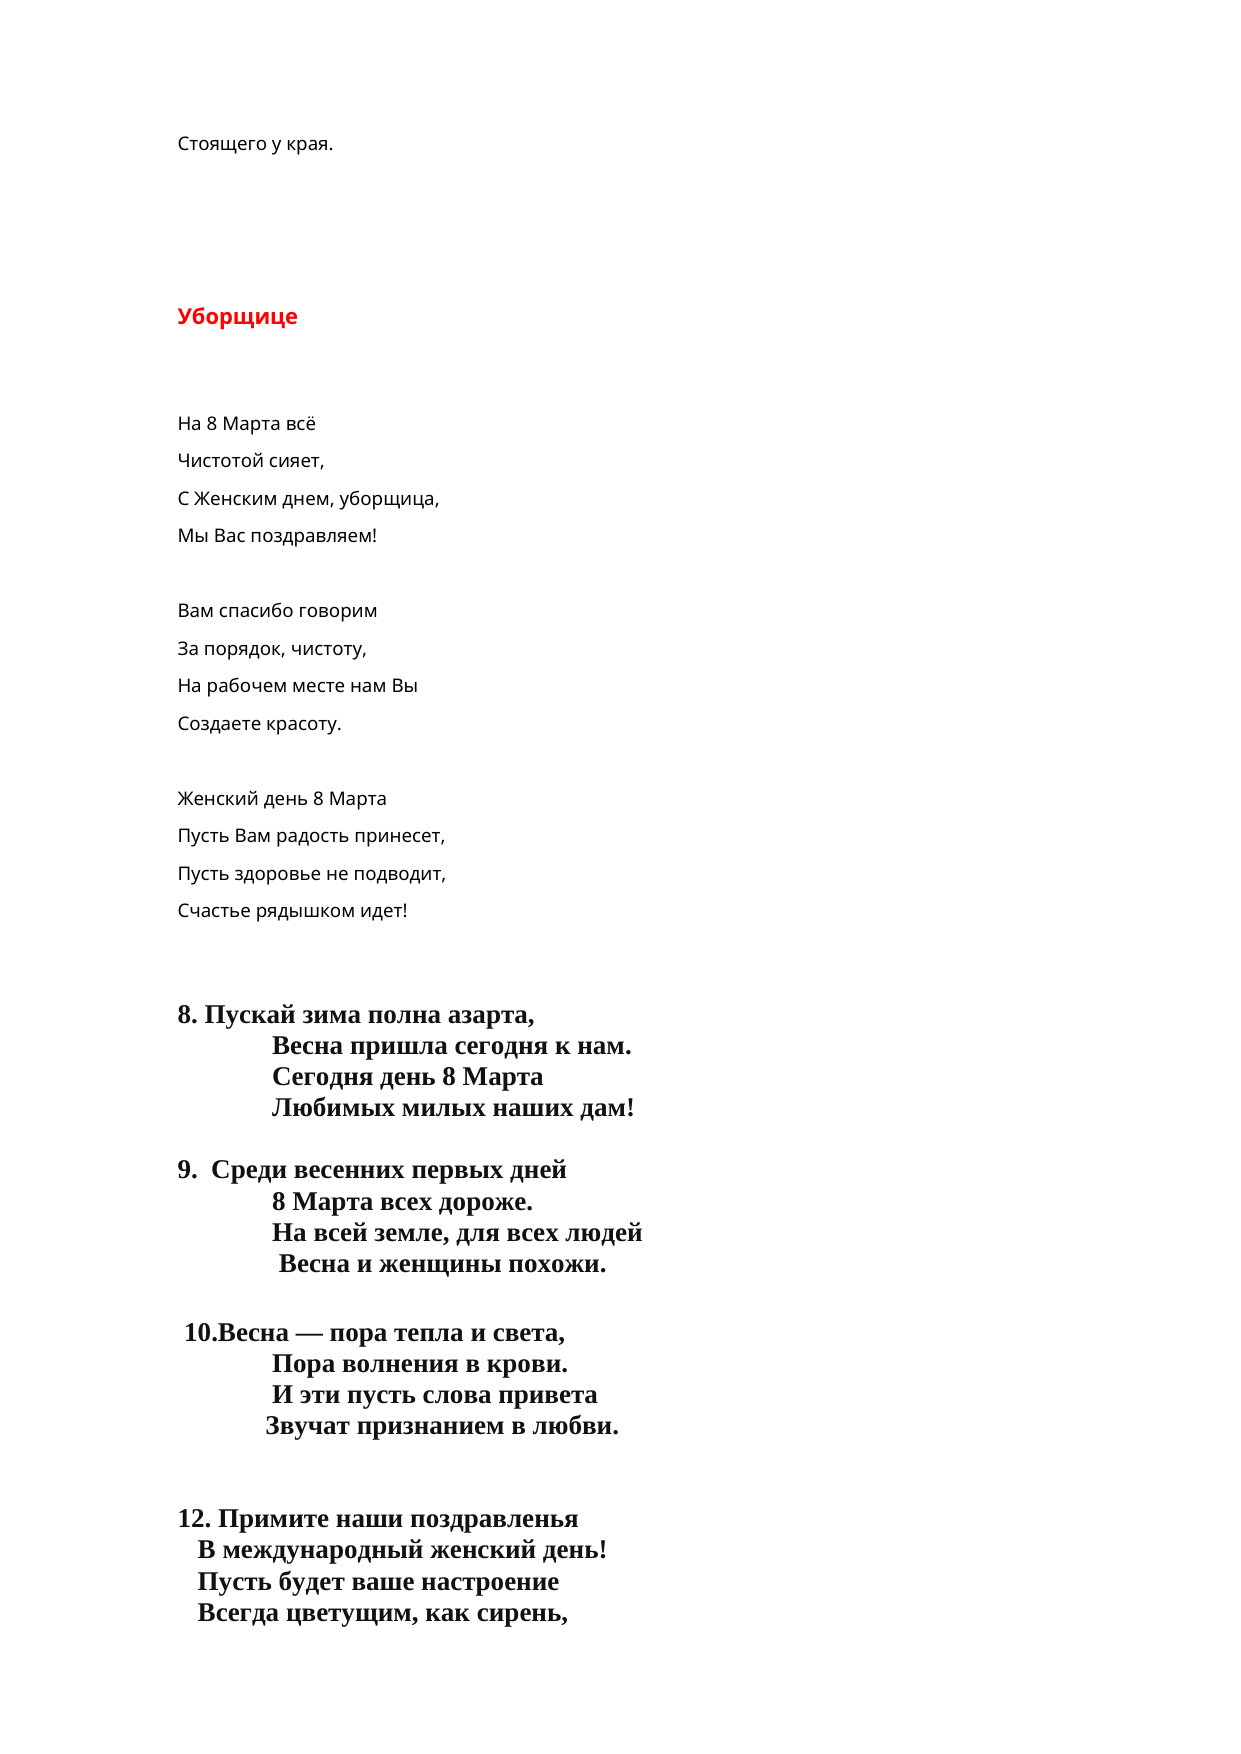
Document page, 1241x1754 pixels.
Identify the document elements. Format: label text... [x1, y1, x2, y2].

text 8 Марта всех дороже. [177, 1185, 1152, 1216]
text Весна и женщины похожи. [177, 1247, 1152, 1278]
text И эти пусть слова привета [177, 1378, 1152, 1409]
text Пусть будет ваше настроение [177, 1565, 1152, 1596]
text Уборщице [177, 301, 1152, 331]
text В международный женский день! [177, 1534, 1152, 1565]
text 12. Примите наши поздравленья [177, 1502, 1152, 1534]
text На 8 Марта всё Чистотой сияет, С Женским днем, уборщица, Мы Вас поздравляем! Вам спасибо говорим За порядок, чистоту, На рабочем месте нам Вы Создаете красоту. Женский день 8 Марта Пусть Вам радость принесет, Пусть здоровье не подводит, Счастье рядышком идет! [177, 360, 1152, 998]
text Всегда цветущим, как сирень, [177, 1596, 1152, 1627]
text 8. Пускай зима полна азарта, [177, 998, 1152, 1029]
text 10.Весна — пора тепла и света, [177, 1316, 1152, 1347]
text Весна пришла сегодня к нам. [177, 1029, 1152, 1060]
text Любимых милых наших дам! [177, 1091, 1152, 1122]
text Пора волнения в крови. [177, 1347, 1152, 1378]
text Сегодня день 8 Марта [177, 1060, 1152, 1091]
text На всей земле, для всех людей [177, 1216, 1152, 1247]
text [177, 118, 1152, 193]
text 9. Среди весенних первых дней [177, 1153, 1152, 1185]
text Звучат признанием в любви. [177, 1409, 1152, 1440]
